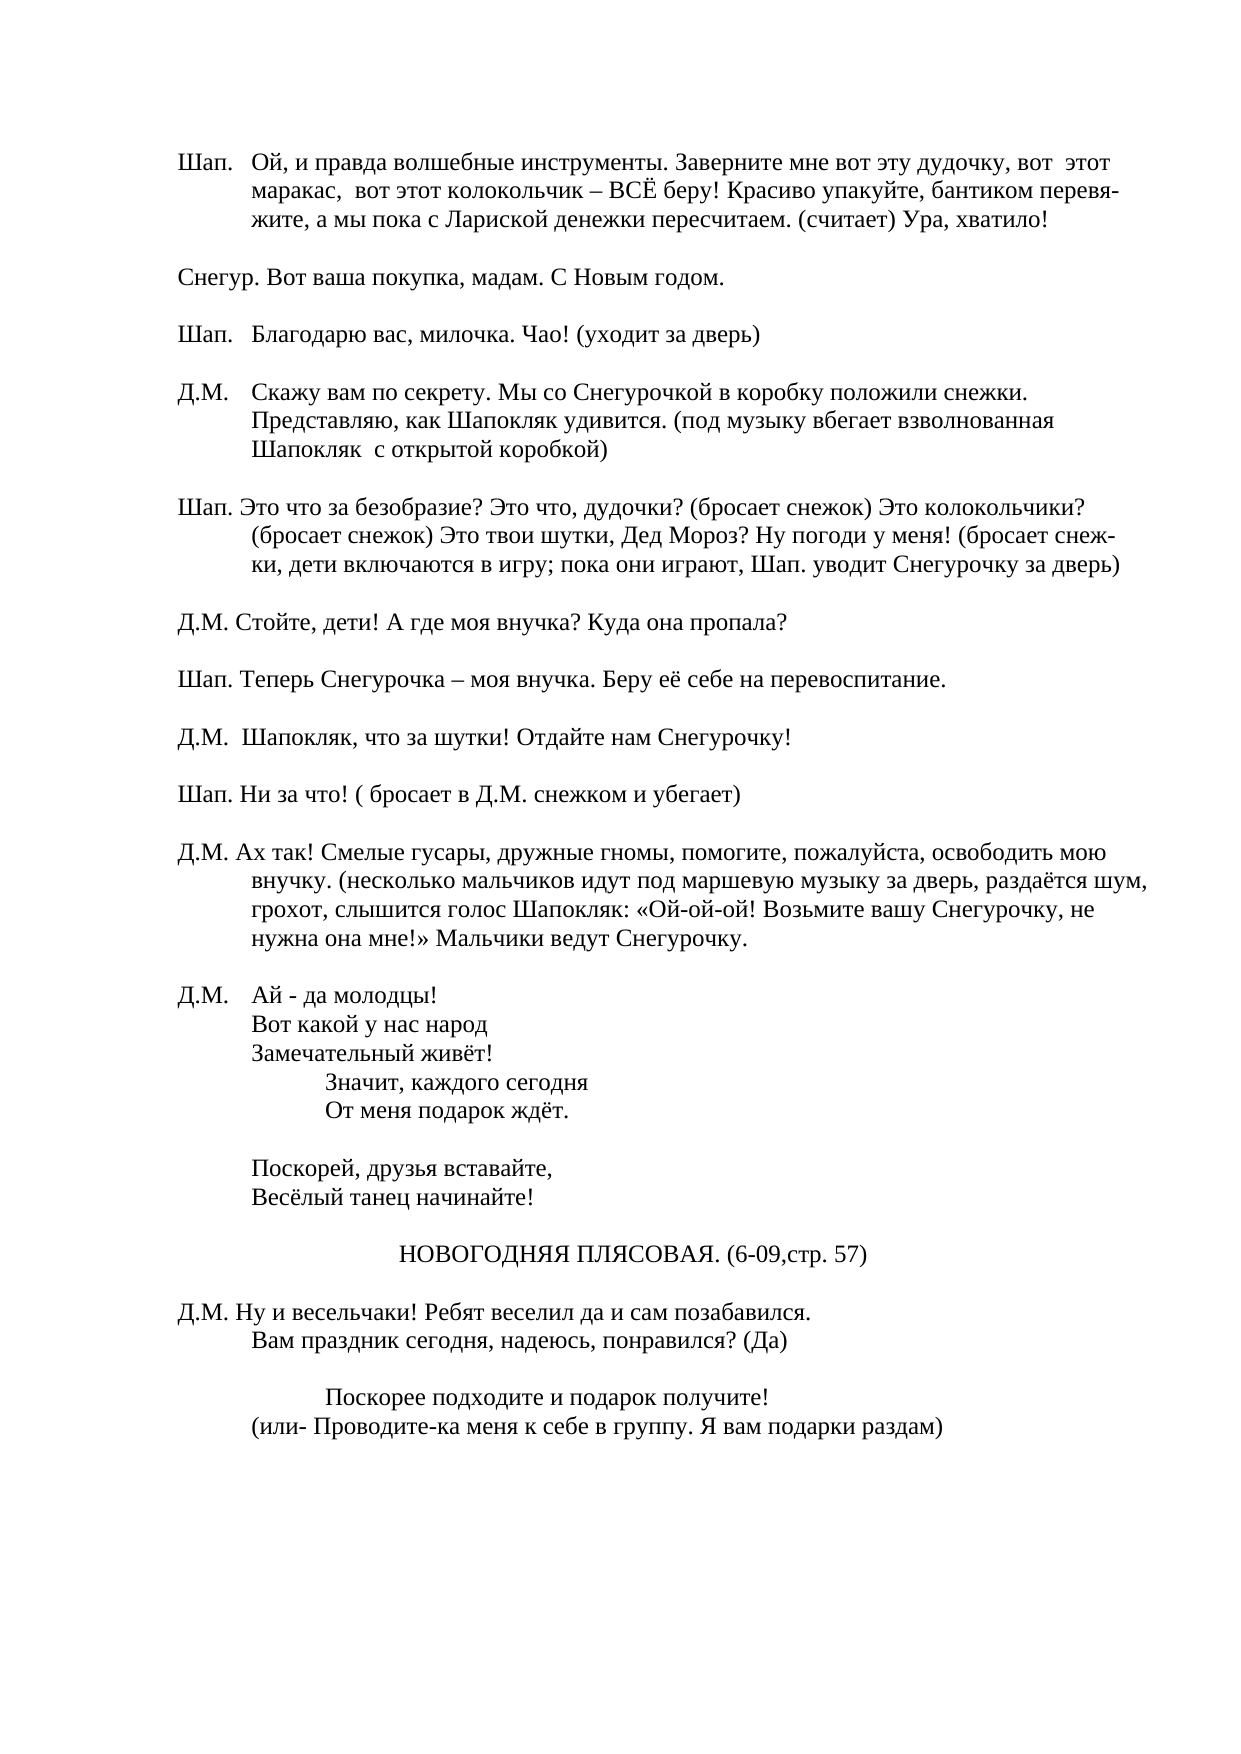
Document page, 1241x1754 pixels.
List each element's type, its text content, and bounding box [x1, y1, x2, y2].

text Представляю, как Шапокляк удивится. (под музыку вбегает взволнованная Шапокляк с открытой коробкой) [251, 406, 1152, 463]
text Поскорей, друзья вставайте, [177, 1153, 1152, 1182]
text Д.М. Стойте, дети! А где моя внучка? Куда она пропала? [177, 607, 1152, 636]
text грохот, слышится голос Шапокляк: «Ой-ой-ой! Возьмите вашу Снегурочку, не нужна она мне!» Мальчики ведут Снегурочку. [251, 894, 1152, 952]
text Вот какой у нас народ [177, 1009, 1152, 1038]
text Замечательный живёт! [177, 1038, 1152, 1067]
text Д.М. Шапокляк, что за шутки! Отдайте нам Снегурочку! [177, 722, 1152, 751]
text Шап. Ой, и правда волшебные инструменты. Заверните мне вот эту дудочку, вот этот [177, 147, 1152, 176]
text Вам праздник сегодня, надеюсь, понравился? (Да) [177, 1326, 1152, 1354]
text Д.М. Скажу вам по секрету. Мы со Снегурочкой в коробку положили снежки. [177, 377, 1152, 406]
text Поскорее подходите и подарок получите! [177, 1382, 1152, 1411]
text Шап. Благодарю вас, милочка. Чао! (уходит за дверь) [177, 319, 1152, 348]
text Снегур. Вот ваша покупка, мадам. С Новым годом. [177, 262, 1152, 291]
text Весёлый танец начинайте! [177, 1182, 1152, 1211]
text Д.М. Ну и весельчаки! Ребят веселил да и сам позабавился. [177, 1297, 1152, 1326]
text Шап. Это что за безобразие? Это что, дудочки? (бросает снежок) Это колокольчики? [177, 492, 1152, 521]
text Шап. Ни за что! ( бросает в Д.М. снежком и убегает) [177, 779, 1152, 808]
text (бросает снежок) Это твои шутки, Дед Мороз? Ну погоди у меня! (бросает снеж- [177, 521, 1152, 549]
text внучку. (несколько мальчиков идут под маршевую музыку за дверь, раздаётся шум, [177, 866, 1152, 894]
text Шап. Теперь Снегурочка – моя внучка. Беру её себе на перевоспитание. [177, 664, 1152, 693]
text От меня подарок ждёт. [177, 1096, 1152, 1124]
text Д.М. Ах так! Смелые гусары, дружные гномы, помогите, пожалуйста, освободить мою [177, 837, 1152, 866]
text ки, дети включаются в игру; пока они играют, Шап. уводит Снегурочку за дверь) [177, 549, 1152, 578]
text жите, а мы пока с Лариской денежки пересчитаем. (считает) Ура, хватило! [177, 204, 1152, 233]
text Значит, каждого сегодня [177, 1067, 1152, 1096]
text (или- Проводите-ка меня к себе в группу. Я вам подарки раздам) [177, 1411, 1152, 1440]
text Д.М. Ай - да молодцы! [177, 981, 1152, 1009]
text НОВОГОДНЯЯ ПЛЯСОВАЯ. (6-09,стр. 57) [177, 1239, 1152, 1268]
text маракас, вот этот колокольчик – ВСЁ беру! Красиво упакуйте, бантиком перевя- [177, 176, 1152, 204]
